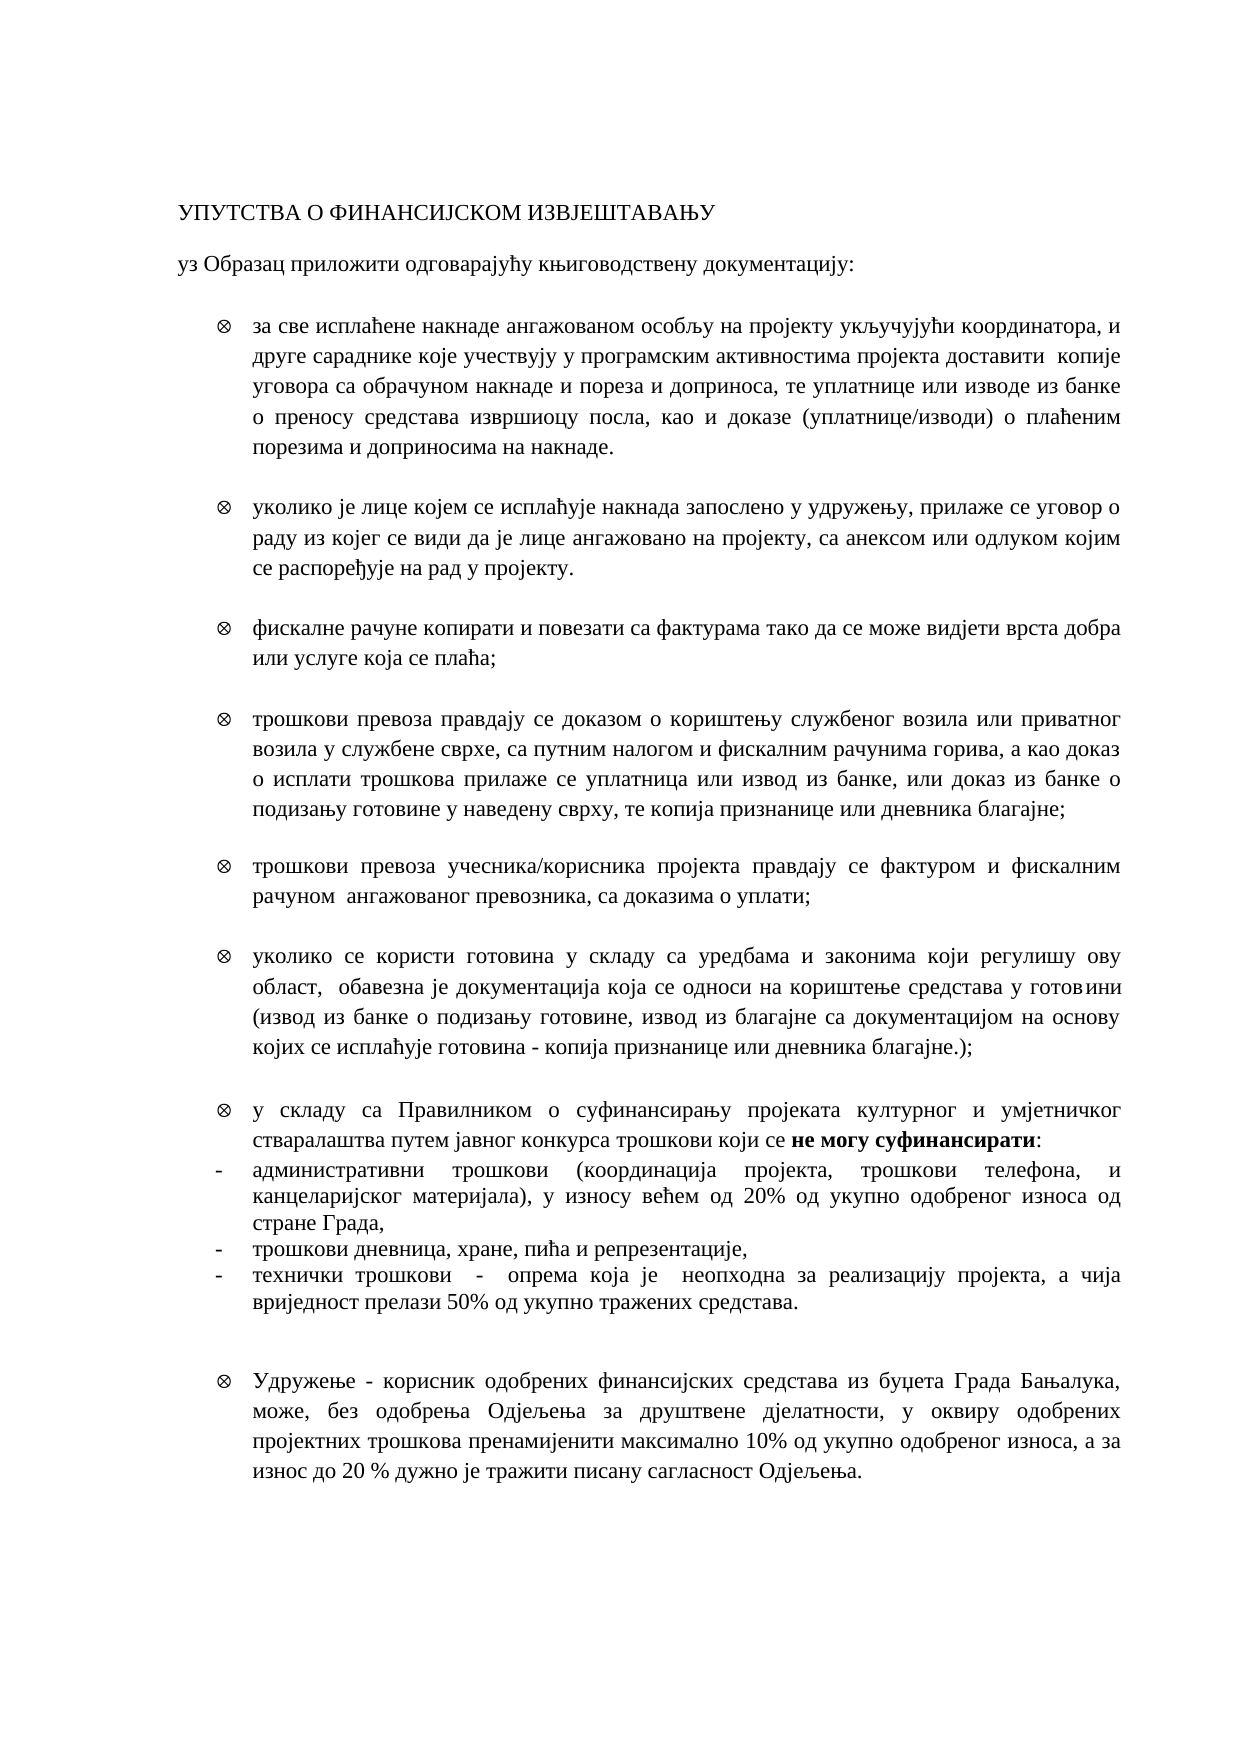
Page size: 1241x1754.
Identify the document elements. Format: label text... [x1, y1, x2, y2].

list трошкови превоза правдају се доказом о кориштењу службеног возила или приватног возила у службене сврхе, са путним налогом и фискалним рачунима горива, а као доказ о исплати трошкова прилаже се уплатница или извод из банке, или доказ из банке о подизању готовине у наведену сврху, те копија признанице или дневника благајне; [215, 705, 1122, 822]
text уз Образац приложити одговарајућу књиговодствену документацију: [177, 250, 1122, 276]
list фискалне рачуне копирати и повезати са фактурама тако да се може видјети врста добра или услуге која се плаћа; [215, 614, 1122, 671]
text УПУТСТВА О ФИНАНСИЈСКОМ ИЗВЈЕШТАВАЊУ [177, 199, 1122, 225]
list трошкови превоза учесника/корисника пројекта правдају се фактуром и фискалним рачуном ангажованог превозника, са доказима о уплати; [215, 852, 1122, 908]
list у складу са Правилником о суфинансирању пројеката културног и умјетничког стваралаштва путем јавног конкурса трошкови који се не могу суфинансирати: [215, 1096, 1122, 1152]
list уколико је лице којем се исплаћује накнада запослено у удружењу, прилаже се уговор о раду из којег се види да је лице ангажовано на пројекту, са анексом или одлуком којим се распоређује на рад у пројекту. [215, 493, 1122, 580]
list административни трошкови (координација пројекта, трошкови телефона, и канцеларијског материјала), у износу већем од 20% од укупно одобреног износа од стране Града, [215, 1156, 1122, 1235]
list уколико се користи готовина у складу са уредбама и законима који регулишу ову област, обавезна је документација која се односи на кориштење средстава у готовини (извод из банке о подизању готовине, извод из благајне са документацијом на основу којих се исплаћује готовина - копија признанице или дневника благајне.); [215, 943, 1122, 1059]
list Удружење - корисник одобрених финансијских средстава из буџета Града Бањалука, може, без одобрења Одјељења за друштвене дјелатности, у оквиру одобрених пројектних трошкова пренамијенити максимално 10% од укупно одобреног износа, а за износ до 20 % дужно је тражити писану сагласност Одјељења. [215, 1367, 1122, 1484]
list трошкови дневница, хране, пића и репрезентације, [215, 1235, 1122, 1261]
list технички трошкови - опрема која је неопходна за реализацију пројекта, а чија вриједност прелази 50% од укупно тражених средстава. [215, 1261, 1122, 1314]
list за све исплаћене накнаде ангажованом особљу на пројекту укључујући координатора, и друге сараднике које учествују у програмским активностима пројекта доставити копије уговора са обрачуном накнаде и пореза и доприноса, те уплатнице или изводе из банке о преносу средстава извршиоцу посла, као и доказе (уплатнице/изводи) о плаћеним порезима и доприносима на накнаде. [215, 312, 1122, 459]
